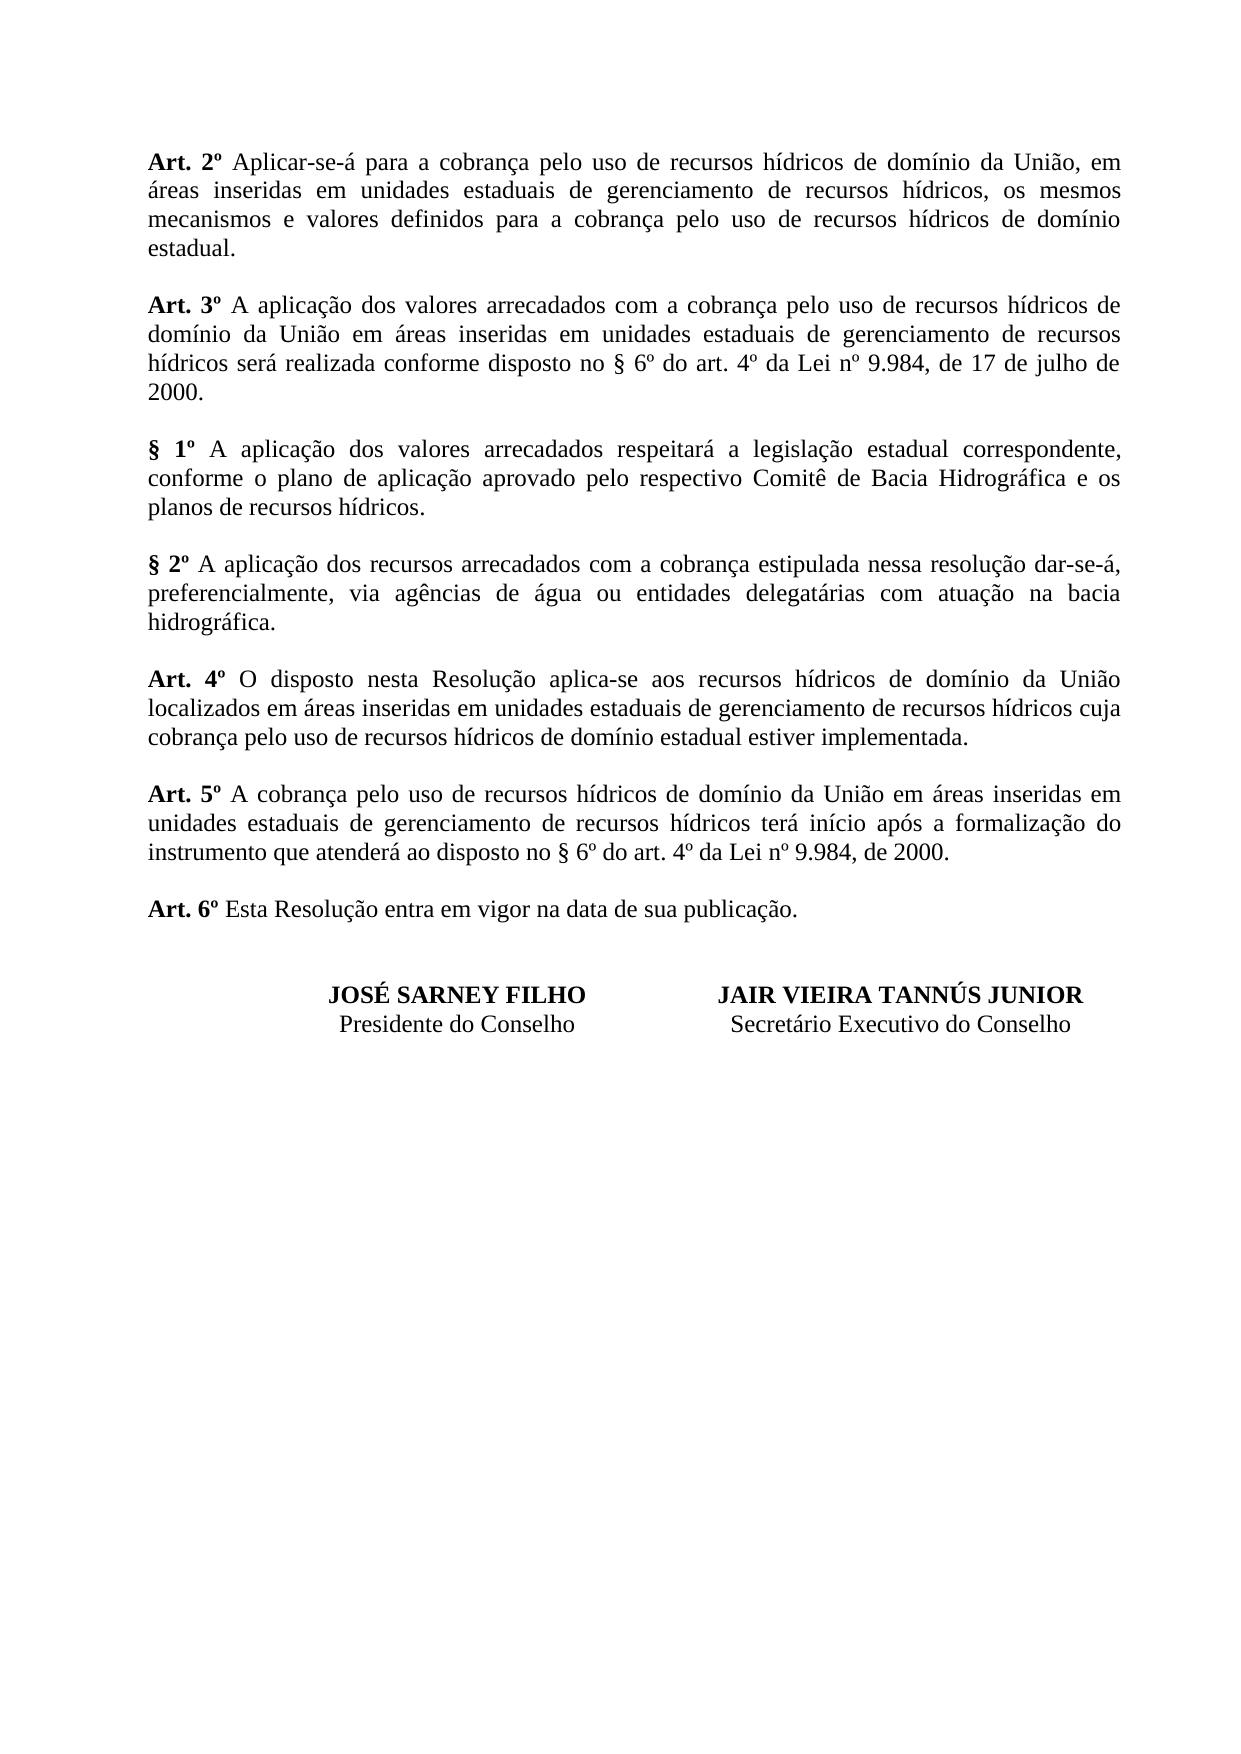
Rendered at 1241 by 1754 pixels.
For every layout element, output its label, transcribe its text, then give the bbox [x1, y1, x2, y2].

text § 1º A aplicação dos valores arrecadados respeitará a legislação estadual correspondente, conforme o plano de aplicação aprovado pelo respectivo Comitê de Bacia Hidrográfica e os planos de recursos hídricos. [148, 434, 1122, 521]
text Art. 5º A cobrança pelo uso de recursos hídricos de domínio da União em áreas inseridas em unidades estaduais de gerenciamento de recursos hídricos terá início após a formalização do instrumento que atenderá ao disposto no § 6º do art. 4º da Lei nº 9.984, de 2000. [148, 779, 1122, 866]
text Art. 2º Aplicar-se-á para a cobrança pelo uso de recursos hídricos de domínio da União, em áreas inseridas em unidades estaduais de gerenciamento de recursos hídricos, os mesmos mecanismos e valores definidos para a cobrança pelo uso de recursos hídricos de domínio estadual. [148, 147, 1122, 262]
table_header JAIR VIEIRA TANNÚS JUNIOR Secretário Executivo do Conselho [679, 981, 1122, 1067]
text § 2º A aplicação dos recursos arrecadados com a cobrança estipulada nessa resolução dar-se-á, preferencialmente, via agências de água ou entidades delegatárias com atuação na bacia hidrográfica. [148, 549, 1122, 636]
text Art. 4º O disposto nesta Resolução aplica-se aos recursos hídricos de domínio da União localizados em áreas inseridas em unidades estaduais de gerenciamento de recursos hídricos cuja cobrança pelo uso de recursos hídricos de domínio estadual estiver implementada. [148, 664, 1122, 751]
text Art. 3º A aplicação dos valores arrecadados com a cobrança pelo uso de recursos hídricos de domínio da União em áreas inseridas em unidades estaduais de gerenciamento de recursos hídricos será realizada conforme disposto no § 6º do art. 4º da Lei nº 9.984, de 17 de julho de 2000. [148, 291, 1122, 406]
table_header JOSÉ SARNEY FILHO Presidente do Conselho [235, 981, 679, 1067]
text Art. 6º Esta Resolução entra em vigor na data de sua publicação. [148, 894, 1122, 923]
